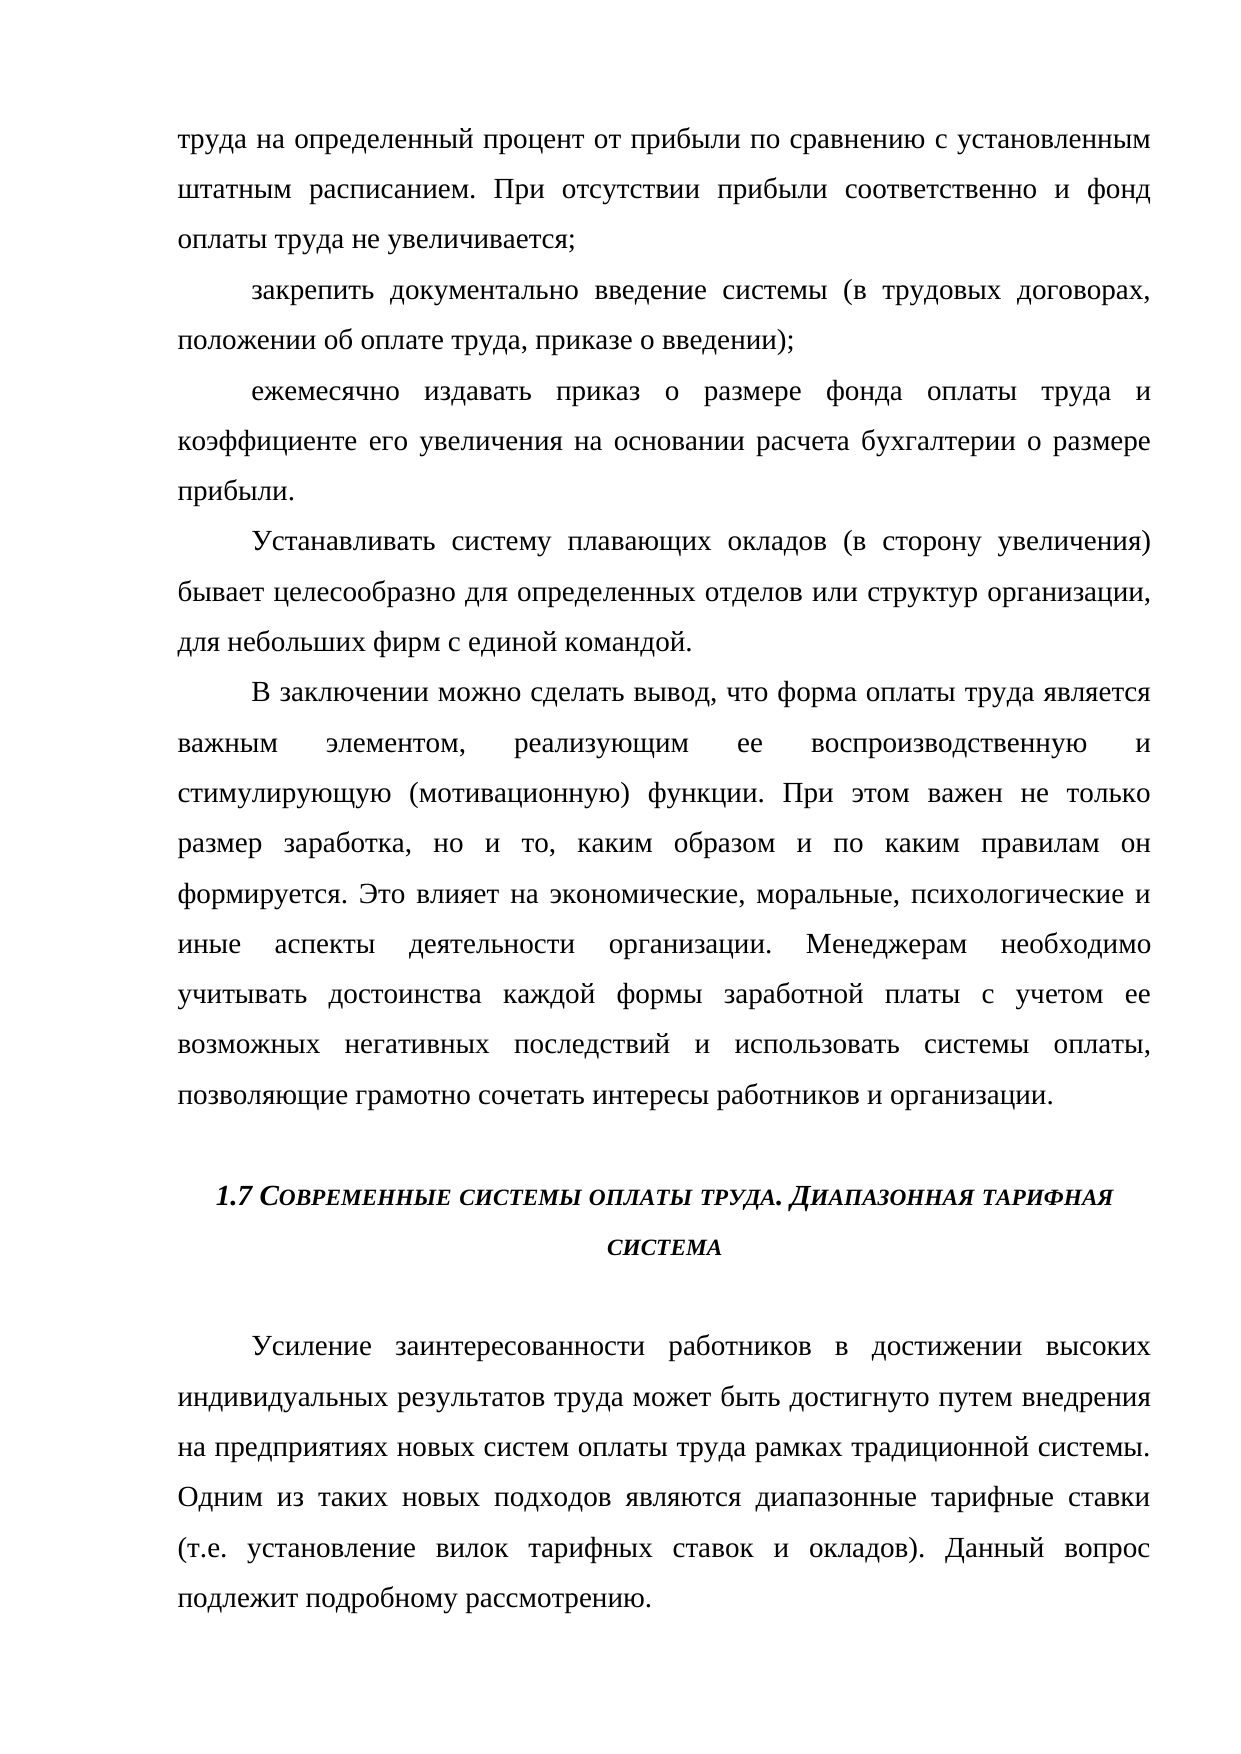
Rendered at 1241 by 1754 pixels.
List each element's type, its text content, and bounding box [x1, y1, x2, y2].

text ежемесячно издавать приказ о размере фонда оплаты труда и коэффициенте его увеличения на основании расчета бухгалтерии о размере прибыли. [177, 373, 1152, 507]
text Устанавливать систему плавающих окладов (в сторону увеличения) бывает целесообразно для определенных отделов или структур организации, для небольших фирм с единой командой. [177, 523, 1152, 658]
text закрепить документально введение системы (в трудовых договорах, положении об оплате труда, приказе о введении); [177, 272, 1152, 356]
text В заключении можно сделать вывод, что форма оплаты труда является важным элементом, реализующим ее воспроизводственную и стимулирующую (мотивационную) функции. При этом важен не только размер заработка, но и то, каким образом и по каким правилам он формируется. Это влияет на экономические, моральные, психологические и иные аспекты деятельности организации. Менеджерам необходимо учитывать достоинства каждой формы заработной платы с учетом ее возможных негативных последствий и использовать системы оплаты, позволяющие грамотно сочетать интересы работников и организации. [177, 674, 1152, 1111]
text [177, 121, 1152, 255]
subtitle 1.7 Современные системы оплаты труда. Диапазонная тарифная система [177, 1178, 1152, 1261]
text Усиление заинтересованности работников в достижении высоких индивидуальных результатов труда может быть достигнуто путем внедрения на предприятиях новых систем оплаты труда рамках традиционной системы. Одним из таких новых подходов являются диапазонные тарифные ставки (т.е. установление вилок тарифных ставок и окладов). Данный вопрос подлежит подробному рассмотрению. [177, 1328, 1152, 1614]
